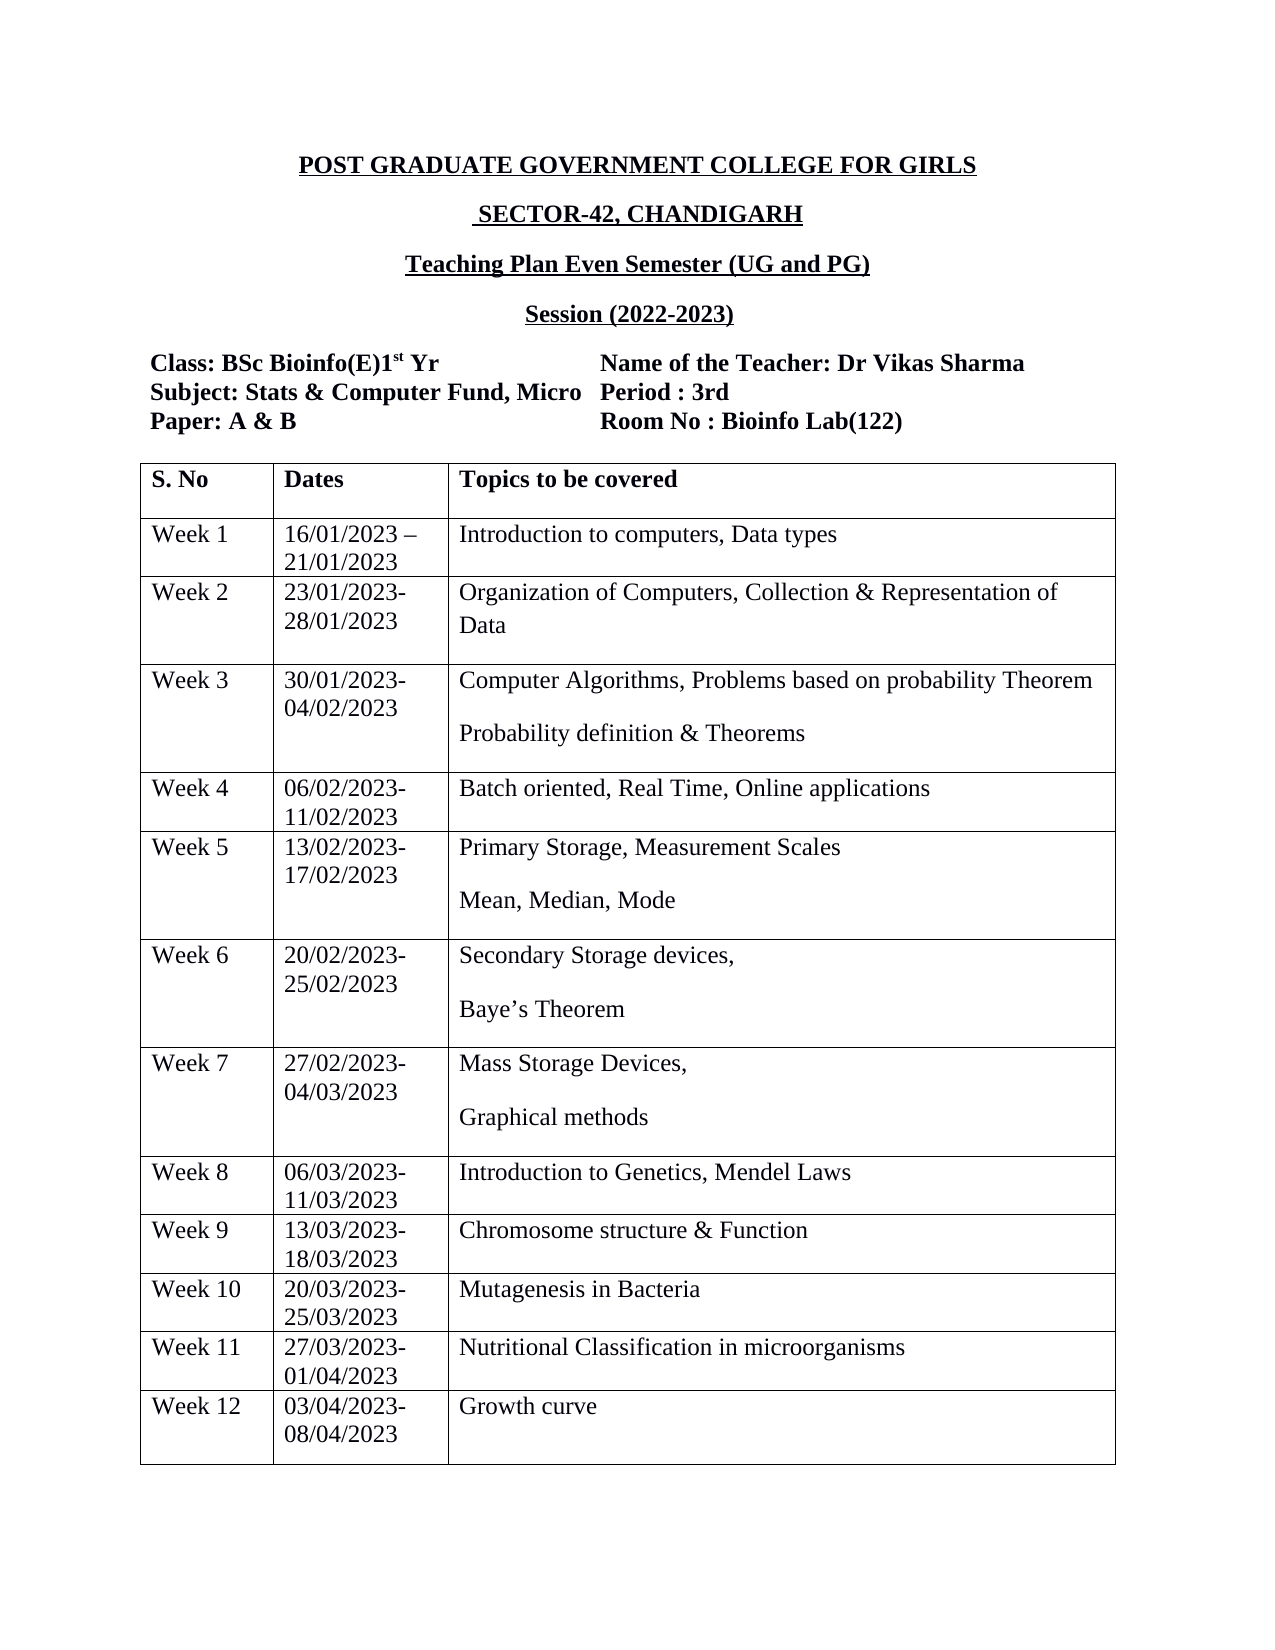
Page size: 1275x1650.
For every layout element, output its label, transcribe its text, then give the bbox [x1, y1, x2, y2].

text SECTOR-42, CHANDIGARH [150, 199, 1125, 228]
table_cell Growth curve [449, 1391, 1115, 1464]
text Subject: Stats & Computer Fund, Micro Period : 3rd [150, 377, 1125, 406]
table_cell 23/01/2023-28/01/2023 [274, 577, 448, 664]
table_cell 30/01/2023- 04/02/2023 [274, 665, 448, 772]
table_cell Week 2 [141, 577, 273, 664]
table_header Dates [274, 464, 448, 518]
text POST GRADUATE GOVERNMENT COLLEGE FOR GIRLS [150, 150, 1125, 179]
table_header S. No [141, 464, 273, 518]
table_cell 03/04/2023-08/04/2023 [274, 1391, 448, 1464]
text Teaching Plan Even Semester (UG and PG) [150, 249, 1125, 278]
text Session (2022-2023) [150, 299, 1125, 327]
table_cell Week 12 [141, 1391, 273, 1464]
table_cell Primary Storage, Measurement Scales Mean, Median, Mode [449, 832, 1115, 939]
table_cell Nutritional Classification in microorganisms [449, 1332, 1115, 1390]
table_cell Introduction to computers, Data types [449, 519, 1115, 576]
table_cell Week 1 [141, 519, 273, 576]
table_cell Organization of Computers, Collection & Representation of Data [449, 577, 1115, 664]
table_cell 06/03/2023-11/03/2023 [274, 1157, 448, 1214]
table_cell Mass Storage Devices, Graphical methods [449, 1048, 1115, 1156]
table_cell Introduction to Genetics, Mendel Laws [449, 1157, 1115, 1214]
table_cell 13/02/2023-17/02/2023 [274, 832, 448, 939]
table_cell Batch oriented, Real Time, Online applications [449, 773, 1115, 831]
table_cell Week 10 [141, 1274, 273, 1331]
table_cell Week 8 [141, 1157, 273, 1214]
table_cell Mutagenesis in Bacteria [449, 1274, 1115, 1331]
table_cell 20/02/2023-25/02/2023 [274, 940, 448, 1047]
table_cell Chromosome structure & Function [449, 1215, 1115, 1273]
text Paper: A & B Room No : Bioinfo Lab(122) [150, 406, 1125, 434]
table_cell Week 11 [141, 1332, 273, 1390]
table_cell Week 5 [141, 832, 273, 939]
table_cell 20/03/2023-25/03/2023 [274, 1274, 448, 1331]
table_header Topics to be covered [449, 464, 1115, 518]
table_cell Week 9 [141, 1215, 273, 1273]
table_cell Week 6 [141, 940, 273, 1047]
table_cell Secondary Storage devices, Baye’s Theorem [449, 940, 1115, 1047]
table_cell Computer Algorithms, Problems based on probability Theorem Probability definition & Theorems [449, 665, 1115, 772]
table_cell 16/01/2023 – 21/01/2023 [274, 519, 448, 576]
table_cell 27/02/2023-04/03/2023 [274, 1048, 448, 1156]
table_cell 06/02/2023-11/02/2023 [274, 773, 448, 831]
text Class: BSc Bioinfo(E)1st Yr Name of the Teacher: Dr Vikas Sharma [150, 348, 1125, 377]
table_cell Week 3 [141, 665, 273, 772]
table_cell Week 7 [141, 1048, 273, 1156]
table_cell Week 4 [141, 773, 273, 831]
table_cell 27/03/2023-01/04/2023 [274, 1332, 448, 1390]
table_cell 13/03/2023-18/03/2023 [274, 1215, 448, 1273]
